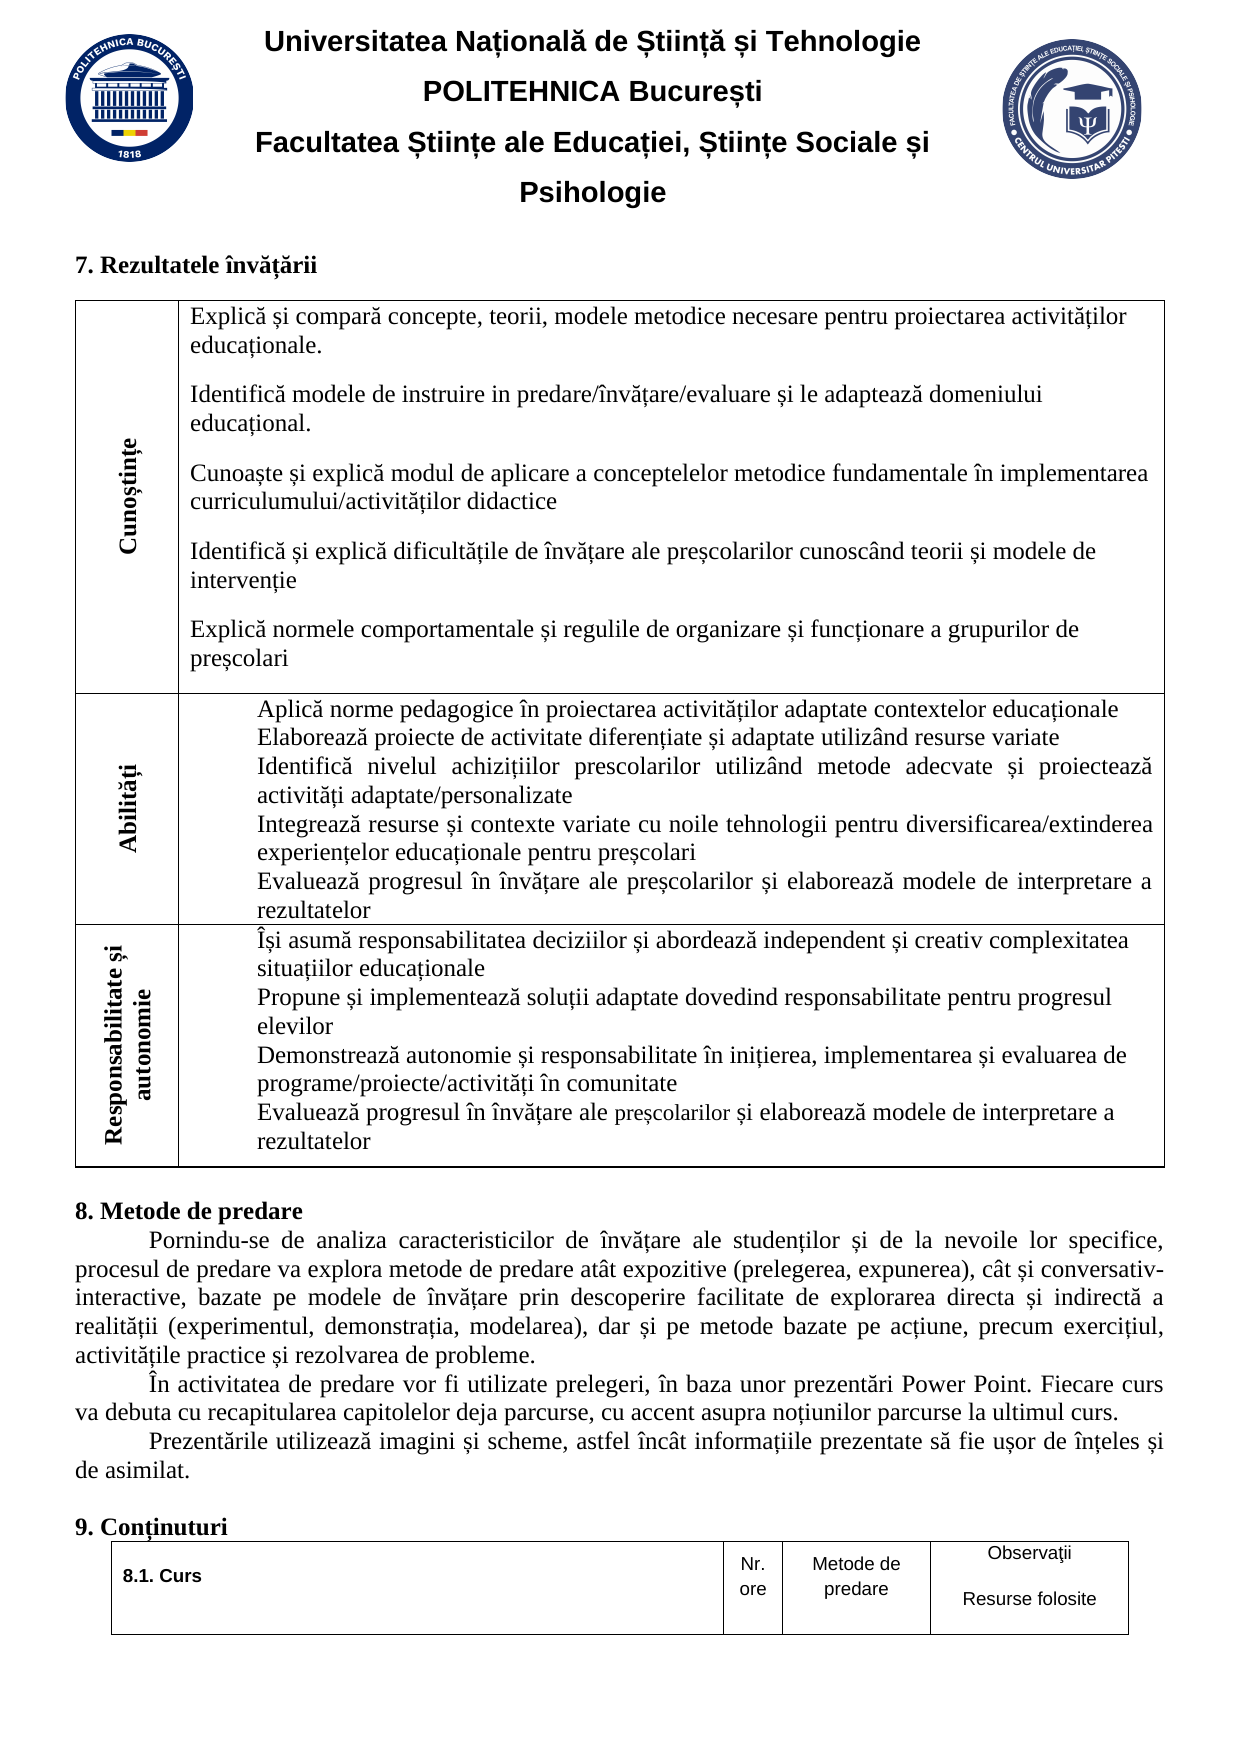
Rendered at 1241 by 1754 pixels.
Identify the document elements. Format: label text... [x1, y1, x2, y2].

text 7. Rezultatele învățării [75, 250, 1165, 279]
table_cell Aplică norme pedagogice în proiectarea activităților adaptate contextelor educaționale Elaborează proiecte de activitate diferențiate și adaptate utilizând resurse variate Identifică nivelul achizițiilor prescolarilor utilizând metode adecvate și proiectează activități adaptate/personalizate Integrează resurse și contexte variate cu noile tehnologii pentru diversificarea/extinderea experiențelor educaționale pentru preșcolari Evaluează progresul în învățare ale preșcolarilor și elaborează modele de interpretare a rezultatelor [179, 694, 1164, 924]
picture [65, 34, 193, 162]
picture [1002, 39, 1142, 179]
text Pornindu-se de analiza caracteristicilor de învățare ale studenților și de la nevoile lor specifice, procesul de predare va explora metode de predare atât expozitive (prelegerea, expunerea), cât și conversativ-interactive, bazate pe modele de învățare prin descoperire facilitate de explorarea directa și indirectă a realității (experimentul, demonstrația, modelarea), dar și pe metode bazate pe acțiune, precum exercițiul, activitățile practice și rezolvarea de probleme. [75, 1225, 1165, 1369]
table_header Metode de predare [783, 1542, 930, 1634]
table_header Cunoștințe [76, 301, 178, 693]
table_header Observaţii Resurse folosite [931, 1542, 1128, 1634]
table_header Explică și compară concepte, teorii, modele metodice necesare pentru proiectarea activităților educaționale. Identifică modele de instruire in predare/învățare/evaluare și le adaptează domeniului educațional. Cunoaște și explică modul de aplicare a conceptelelor metodice fundamentale în implementarea curriculumului/activităților didactice Identifică și explică dificultățile de învățare ale preșcolarilor cunoscând teorii și modele de intervenție Explică normele comportamentale și regulile de organizare și funcționare a grupurilor de preșcolari [179, 301, 1164, 693]
table_header Nr. ore [724, 1542, 782, 1634]
table_header 8.1. Curs [112, 1542, 723, 1634]
text 8. Metode de predare [75, 1196, 1165, 1225]
text În activitatea de predare vor fi utilizate prelegeri, în baza unor prezentări Power Point. Fiecare curs va debuta cu recapitularea capitolelor deja parcurse, cu accent asupra noțiunilor parcurse la ultimul curs. [75, 1369, 1165, 1426]
text Prezentările utilizează imagini și scheme, astfel încât informațiile prezentate să fie ușor de înțeles și de asimilat. [75, 1426, 1165, 1484]
table_cell Responsabilitate și autonomie [76, 925, 178, 1166]
table_cell Își asumă responsabilitatea deciziilor și abordează independent și creativ complexitatea situațiilor educaționale Propune și implementează soluții adaptate dovedind responsabilitate pentru progresul elevilor Demonstrează autonomie și responsabilitate în inițierea, implementarea și evaluarea de programe/proiecte/activități în comunitate Evaluează progresul în învățare ale preșcolarilor și elaborează modele de interpretare a rezultatelor [179, 925, 1164, 1166]
text 9. Conținuturi [75, 1512, 1165, 1541]
table_cell Abilități [76, 694, 178, 924]
